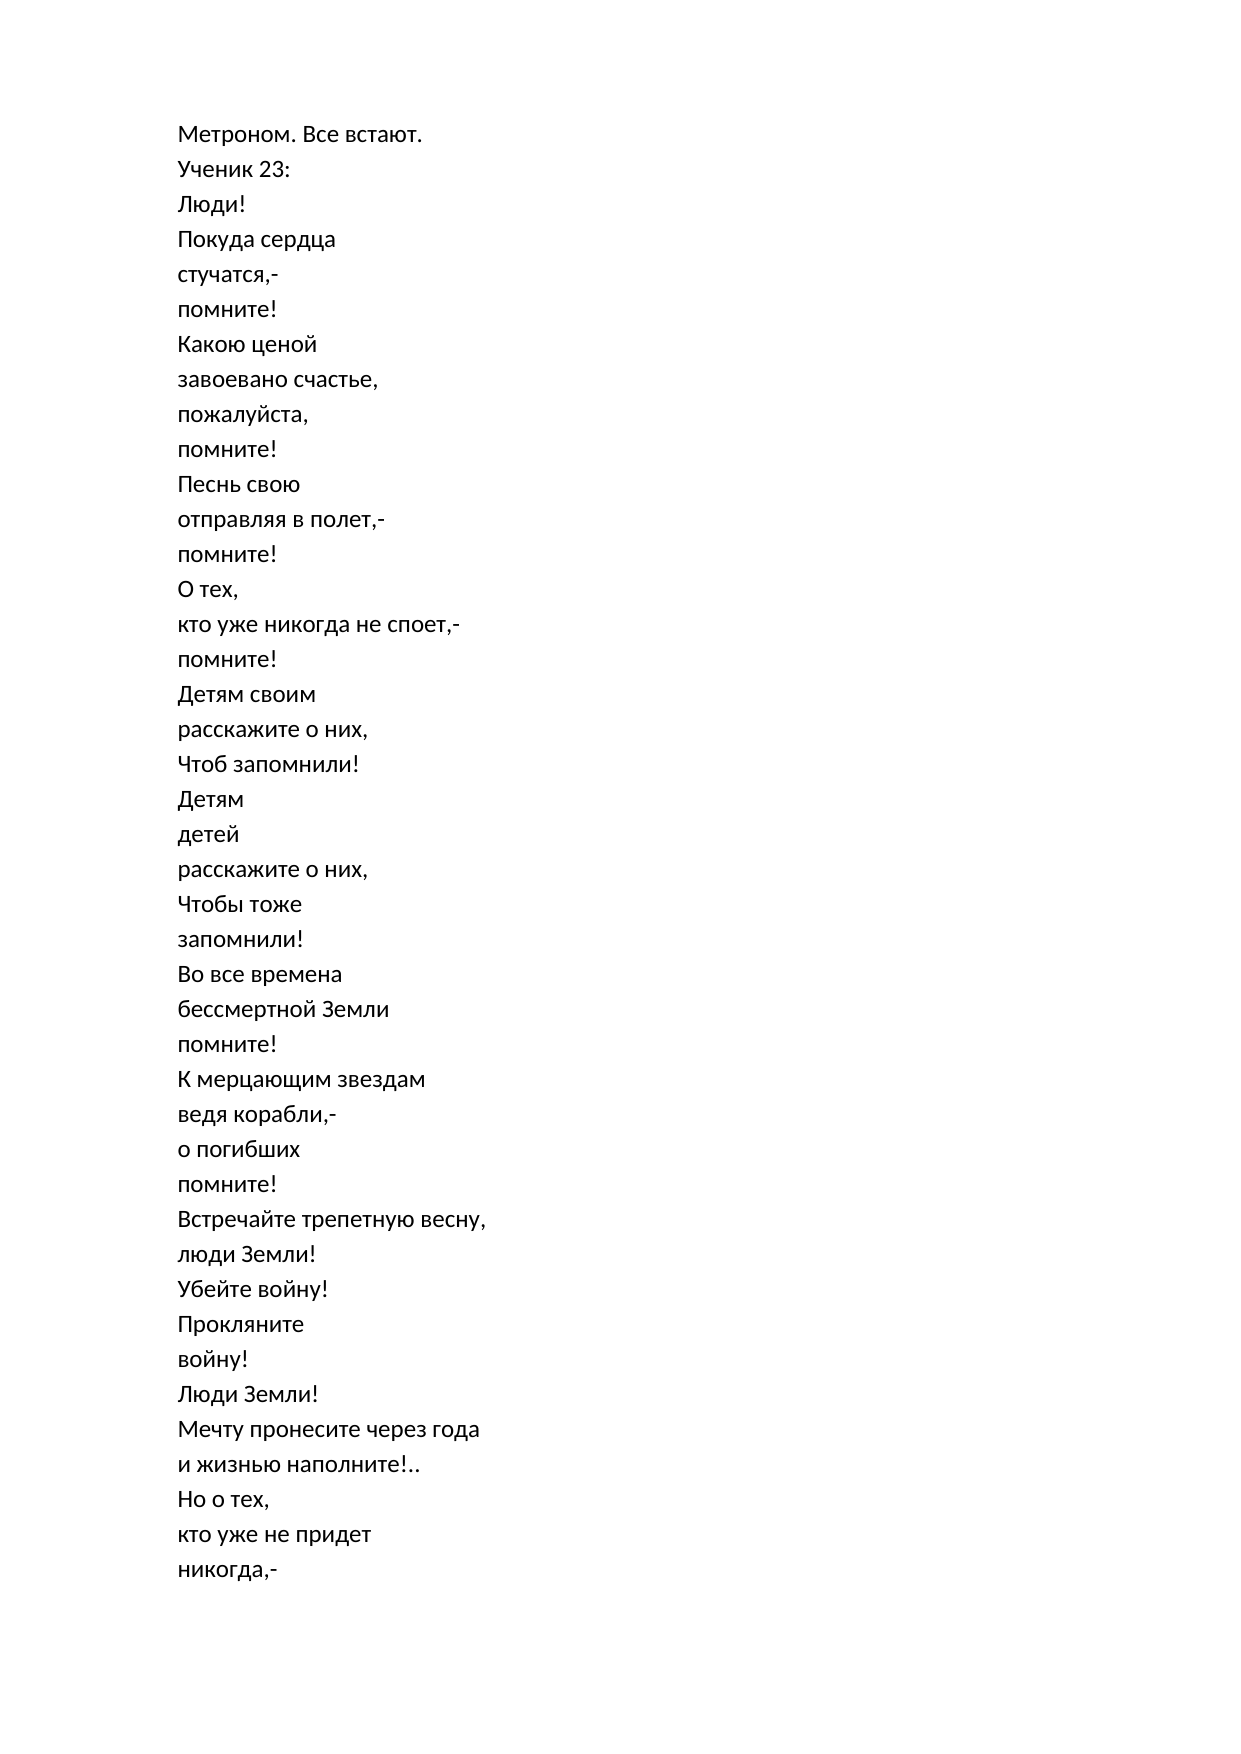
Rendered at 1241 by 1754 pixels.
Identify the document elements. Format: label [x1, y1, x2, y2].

text [177, 118, 1152, 1584]
